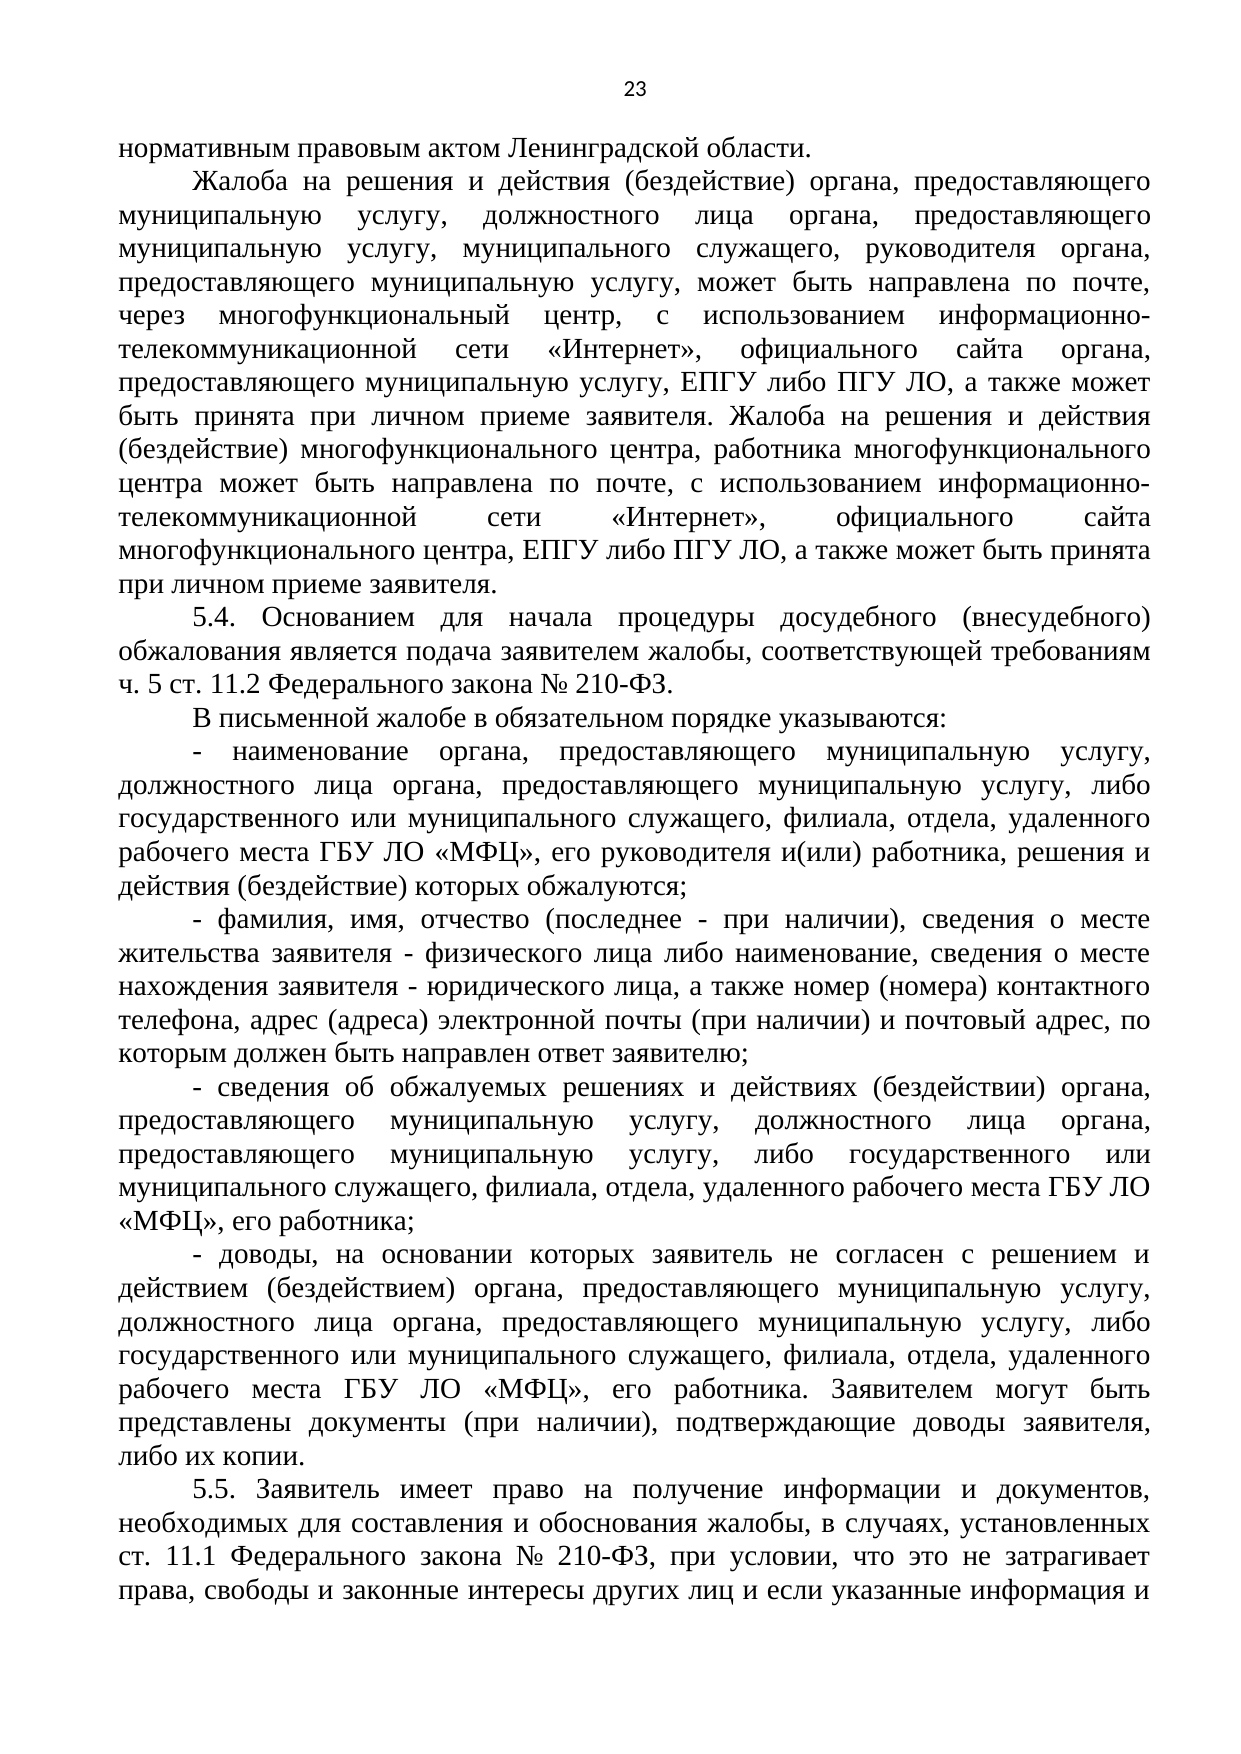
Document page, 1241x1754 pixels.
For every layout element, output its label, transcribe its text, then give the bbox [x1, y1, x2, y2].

text 5.4. Основанием для начала процедуры досудебного (внесудебного) обжалования является подача заявителем жалобы, соответствующей требованиям ч. 5 ст. 11.2 Федерального закона № 210-ФЗ. [118, 599, 1152, 700]
text - фамилия, имя, отчество (последнее - при наличии), сведения о месте жительства заявителя - физического лица либо наименование, сведения о месте нахождения заявителя - юридического лица, а также номер (номера) контактного телефона, адрес (адреса) электронной почты (при наличии) и почтовый адрес, по которым должен быть направлен ответ заявителю; [118, 901, 1152, 1069]
text В письменной жалобе в обязательном порядке указываются: [118, 700, 1152, 733]
text - сведения об обжалуемых решениях и действиях (бездействии) органа, предоставляющего муниципальную услугу, должностного лица органа, предоставляющего муниципальную услугу, либо государственного или муниципального служащего, филиала, отдела, удаленного рабочего места ГБУ ЛО «МФЦ», его работника; [118, 1069, 1152, 1237]
text Жалоба на решения и действия (бездействие) органа, предоставляющего муниципальную услугу, должностного лица органа, предоставляющего муниципальную услугу, муниципального служащего, руководителя органа, предоставляющего муниципальную услугу, может быть направлена по почте, через многофункциональный центр, с использованием информационно-телекоммуникационной сети «Интернет», официального сайта органа, предоставляющего муниципальную услугу, ЕПГУ либо ПГУ ЛО, а также может быть принята при личном приеме заявителя. Жалоба на решения и действия (бездействие) многофункционального центра, работника многофункционального центра может быть направлена по почте, с использованием информационно-телекоммуникационной сети «Интернет», официального сайта многофункционального центра, ЕПГУ либо ПГУ ЛО, а также может быть принята при личном приеме заявителя. [118, 163, 1152, 599]
text - наименование органа, предоставляющего муниципальную услугу, должностного лица органа, предоставляющего муниципальную услугу, либо государственного или муниципального служащего, филиала, отдела, удаленного рабочего места ГБУ ЛО «МФЦ», его руководителя и(или) работника, решения и действия (бездействие) которых обжалуются; [118, 733, 1152, 901]
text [118, 130, 1152, 163]
text - доводы, на основании которых заявитель не согласен с решением и действием (бездействием) органа, предоставляющего муниципальную услугу, должностного лица органа, предоставляющего муниципальную услугу, либо государственного или муниципального служащего, филиала, отдела, удаленного рабочего места ГБУ ЛО «МФЦ», его работника. Заявителем могут быть представлены документы (при наличии), подтверждающие доводы заявителя, либо их копии. [118, 1237, 1152, 1471]
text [118, 1471, 1152, 1606]
